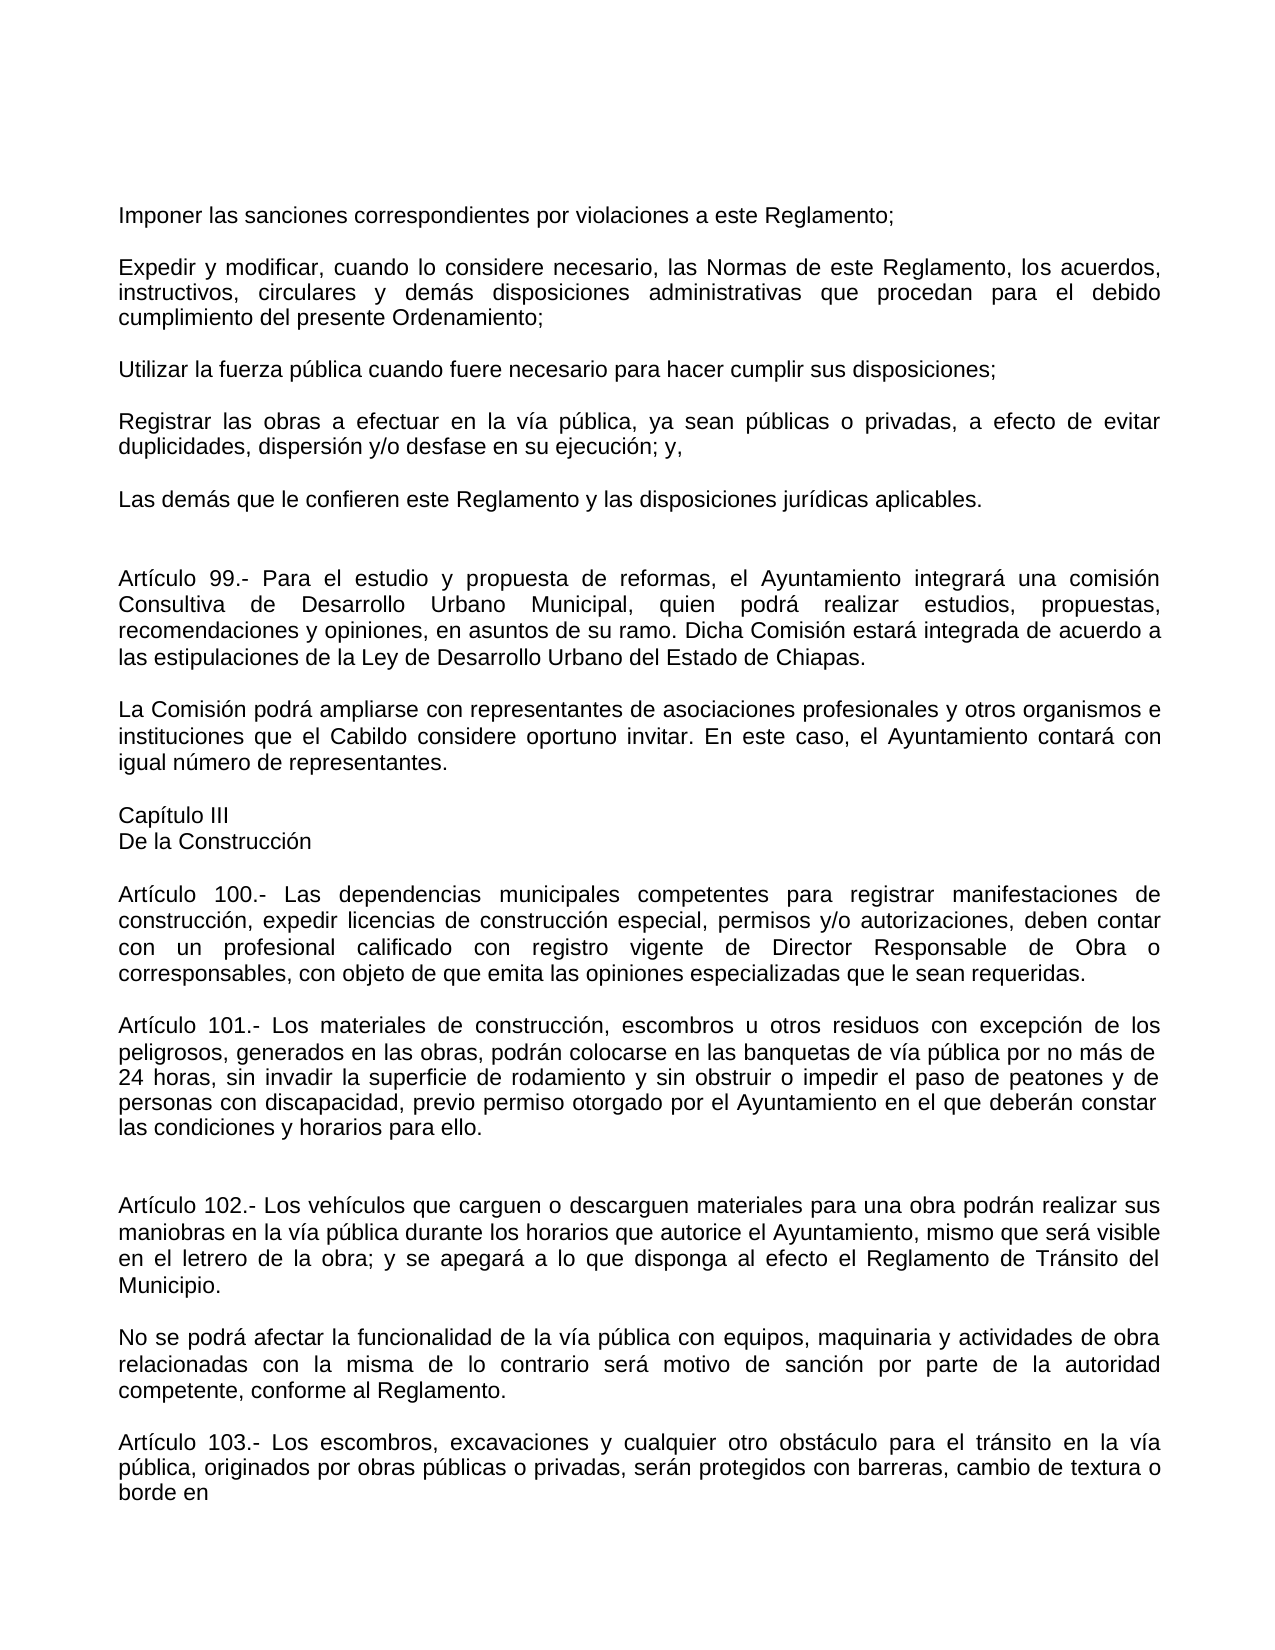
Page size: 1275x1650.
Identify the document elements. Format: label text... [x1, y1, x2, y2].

text De la Construcción [118, 828, 315, 854]
text No se podrá afectar la funcionalidad de la vía pública con equipos, maquinaria y actividades de obra relacionadas con la misma de lo contrario será motivo de sanción por parte de la autoridad competente, conforme al Reglamento. [118, 1324, 1161, 1403]
text las condiciones y horarios para ello. [118, 1115, 486, 1140]
text Expedir y modificar, cuando lo considere necesario, las Normas de este Reglamento, los acuerdos, instructivos, circulares y demás disposiciones administrativas que procedan para el debido cumplimiento del presente Ordenamiento; [118, 255, 1161, 330]
text Artículo 100.- Las dependencias municipales competentes para registrar manifestaciones de construcción, expedir licencias de construcción especial, permisos y/o autorizaciones, deben contar con un profesional calificado con registro vigente de Director Responsable de Obra o corresponsables, con objeto de que emita las opiniones especializadas que le sean requeridas. [118, 881, 1161, 986]
text Artículo 103.- Los escombros, excavaciones y cualquier otro obstáculo para el tránsito en la vía pública, originados por obras públicas o privadas, serán protegidos con barreras, cambio de textura o borde en [118, 1430, 1161, 1505]
text Artículo 102.- Los vehículos que carguen o descarguen materiales para una obra podrán realizar sus maniobras en la vía pública durante los horarios que autorice el Ayuntamiento, mismo que será visible en el letrero de la obra; y se apegará a lo que disponga al efecto el Reglamento de Tránsito del Municipio. [118, 1192, 1161, 1298]
text Las demás que le confieren este Reglamento y las disposiciones jurídicas aplicables. [118, 486, 986, 512]
text 24 horas, sin invadir la superficie de rodamiento y sin obstruir o impedir el paso de peatones y de personas con discapacidad, previo permiso otorgado por el Ayuntamiento en el que deberán constar [118, 1065, 1161, 1115]
text Artículo 101.- Los materiales de construcción, escombros u otros residuos con excepción de los peligrosos, generados en las obras, podrán colocarse en las banquetas de vía pública por no más de [118, 1012, 1161, 1065]
text Artículo 99.- Para el estudio y propuesta de reformas, el Ayuntamiento integrará una comisión Consultiva de Desarrollo Urbano Municipal, quien podrá realizar estudios, propuestas, recomendaciones y opiniones, en asuntos de su ramo. Dicha Comisión estará integrada de acuerdo a las estipulaciones de la Ley de Desarrollo Urbano del Estado de Chiapas. [118, 565, 1161, 670]
text Imponer las sanciones correspondientes por violaciones a este Reglamento; [118, 202, 897, 228]
text Utilizar la fuerza pública cuando fuere necesario para hacer cumplir sus disposiciones; [118, 356, 999, 383]
text La Comisión podrá ampliarse con representantes de asociaciones profesionales y otros organismos e instituciones que el Cabildo considere oportuno invitar. En este caso, el Ayuntamiento contará con igual número de representantes. [118, 696, 1161, 775]
text Capítulo III [118, 802, 232, 828]
text Registrar las obras a efectuar en la vía pública, ya sean públicas o privadas, a efecto de evitar duplicidades, dispersión y/o desfase en su ejecución; y, [118, 410, 1160, 460]
